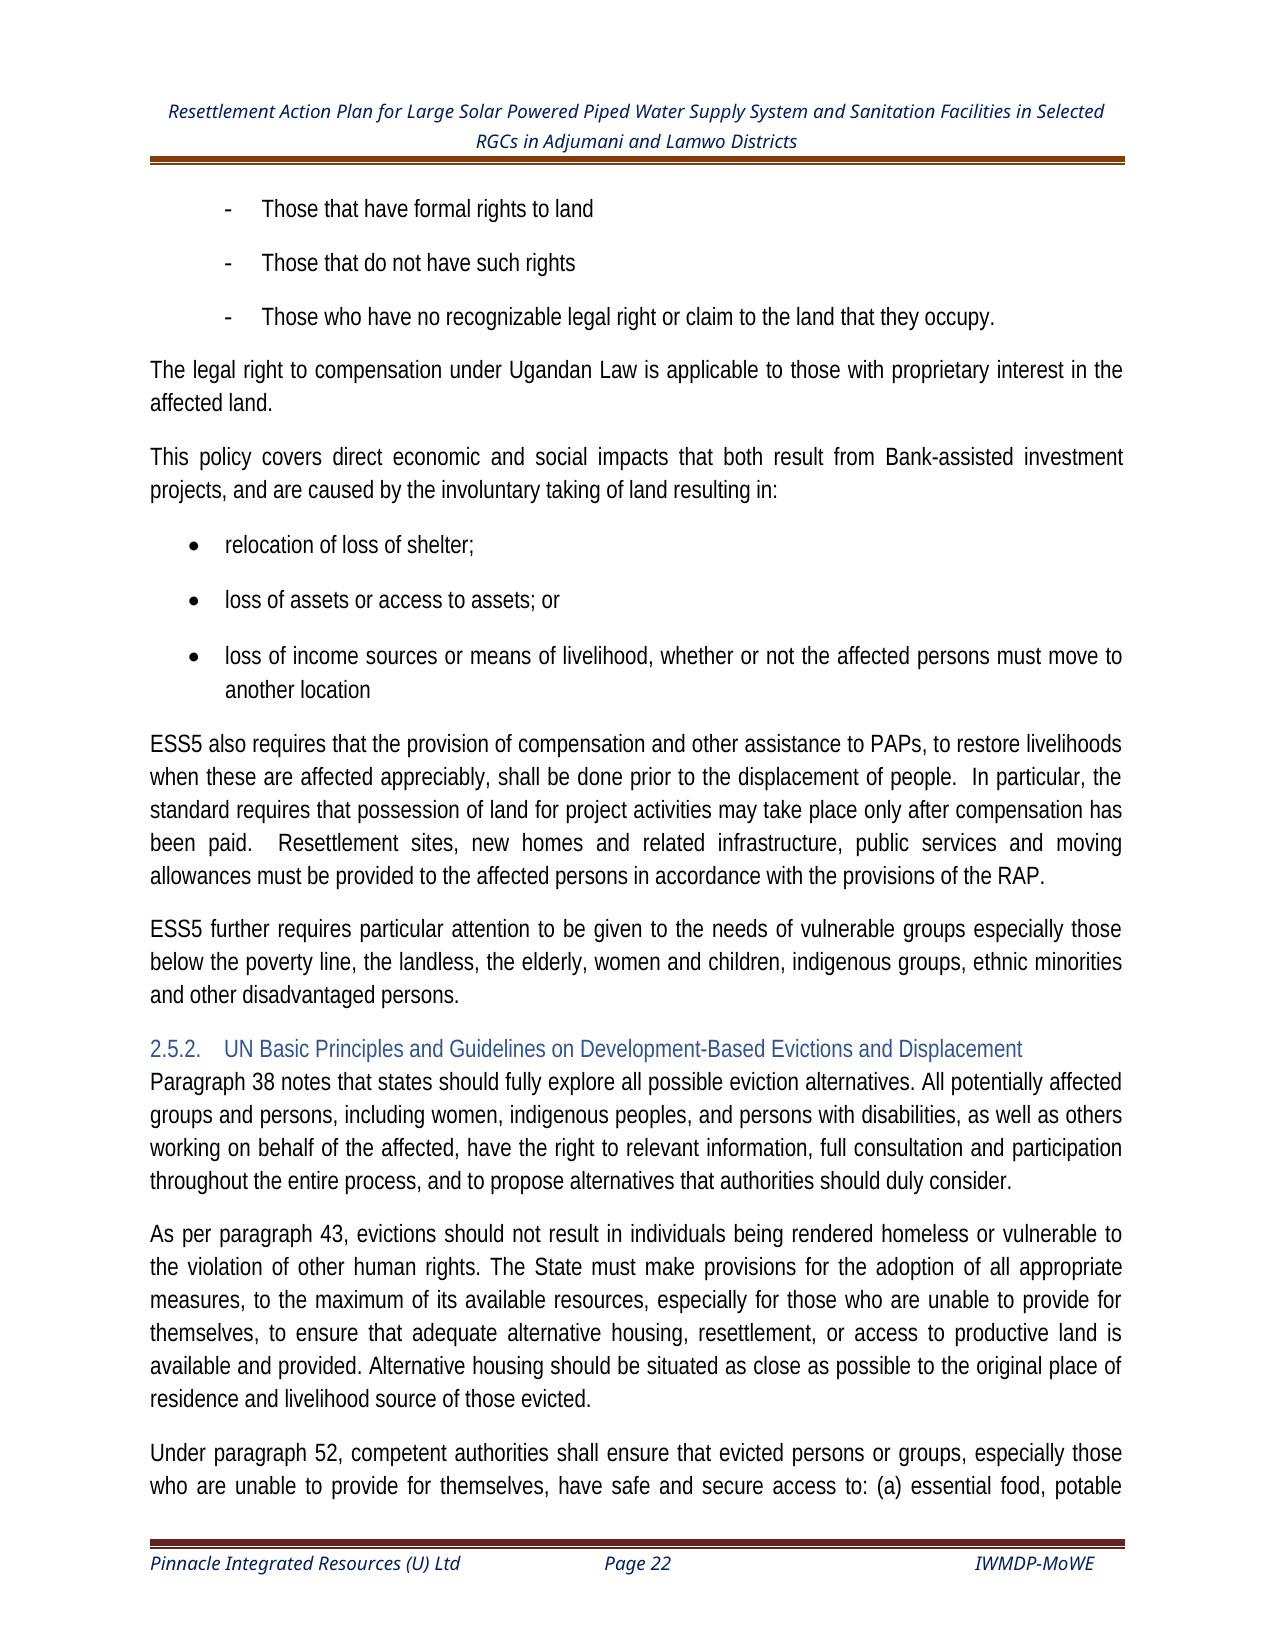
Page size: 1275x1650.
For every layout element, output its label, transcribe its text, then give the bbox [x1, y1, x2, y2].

text This policy covers direct economic and social impacts that both result from Bank-assisted investment projects, and are caused by the involuntary taking of land resulting in: [150, 442, 1125, 504]
list Those who have no recognizable legal right or claim to the land that they occupy. [224, 302, 1125, 330]
list Those that do not have such rights [224, 248, 1125, 276]
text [150, 1438, 1125, 1499]
subtitle UN Basic Principles and Guidelines on Development-Based Evictions and Displacement [150, 1034, 1125, 1063]
text ESS5 further requires particular attention to be given to the needs of vulnerable groups especially those below the poverty line, the landless, the elderly, women and children, indigenous groups, ethnic minorities and other disadvantaged persons. [150, 914, 1125, 1009]
list Those that have formal rights to land [224, 194, 1125, 223]
text As per paragraph 43, evictions should not result in individuals being rendered homeless or vulnerable to the violation of other human rights. The State must make provisions for the adoption of all appropriate measures, to the maximum of its available resources, especially for those who are unable to provide for themselves, to ensure that adequate alternative housing, resettlement, or access to productive land is available and provided. Alternative housing should be situated as close as possible to the original place of residence and livelihood source of those evicted. [150, 1219, 1125, 1413]
text The legal right to compensation under Ugandan Law is applicable to those with proprietary interest in the affected land. [150, 355, 1125, 417]
text Paragraph 38 notes that states should fully explore all possible eviction alternatives. All potentially affected groups and persons, including women, indigenous peoples, and persons with disabilities, as well as others working on behalf of the affected, have the right to relevant information, full consultation and participation throughout the entire process, and to propose alternatives that authorities should duly consider. [150, 1067, 1125, 1194]
list loss of assets or access to assets; or [187, 584, 1125, 615]
list relocation of loss of shelter; [187, 529, 1125, 559]
list loss of income sources or means of livelihood, whether or not the affected persons must move to another location [187, 640, 1125, 704]
text ESS5 also requires that the provision of compensation and other assistance to PAPs, to restore livelihoods when these are affected appreciably, shall be done prior to the displacement of people. In particular, the standard requires that possession of land for project activities may take place only after compensation has been paid. Resettlement sites, new homes and related infrastructure, public services and moving allowances must be provided to the affected persons in accordance with the provisions of the RAP. [150, 729, 1125, 889]
